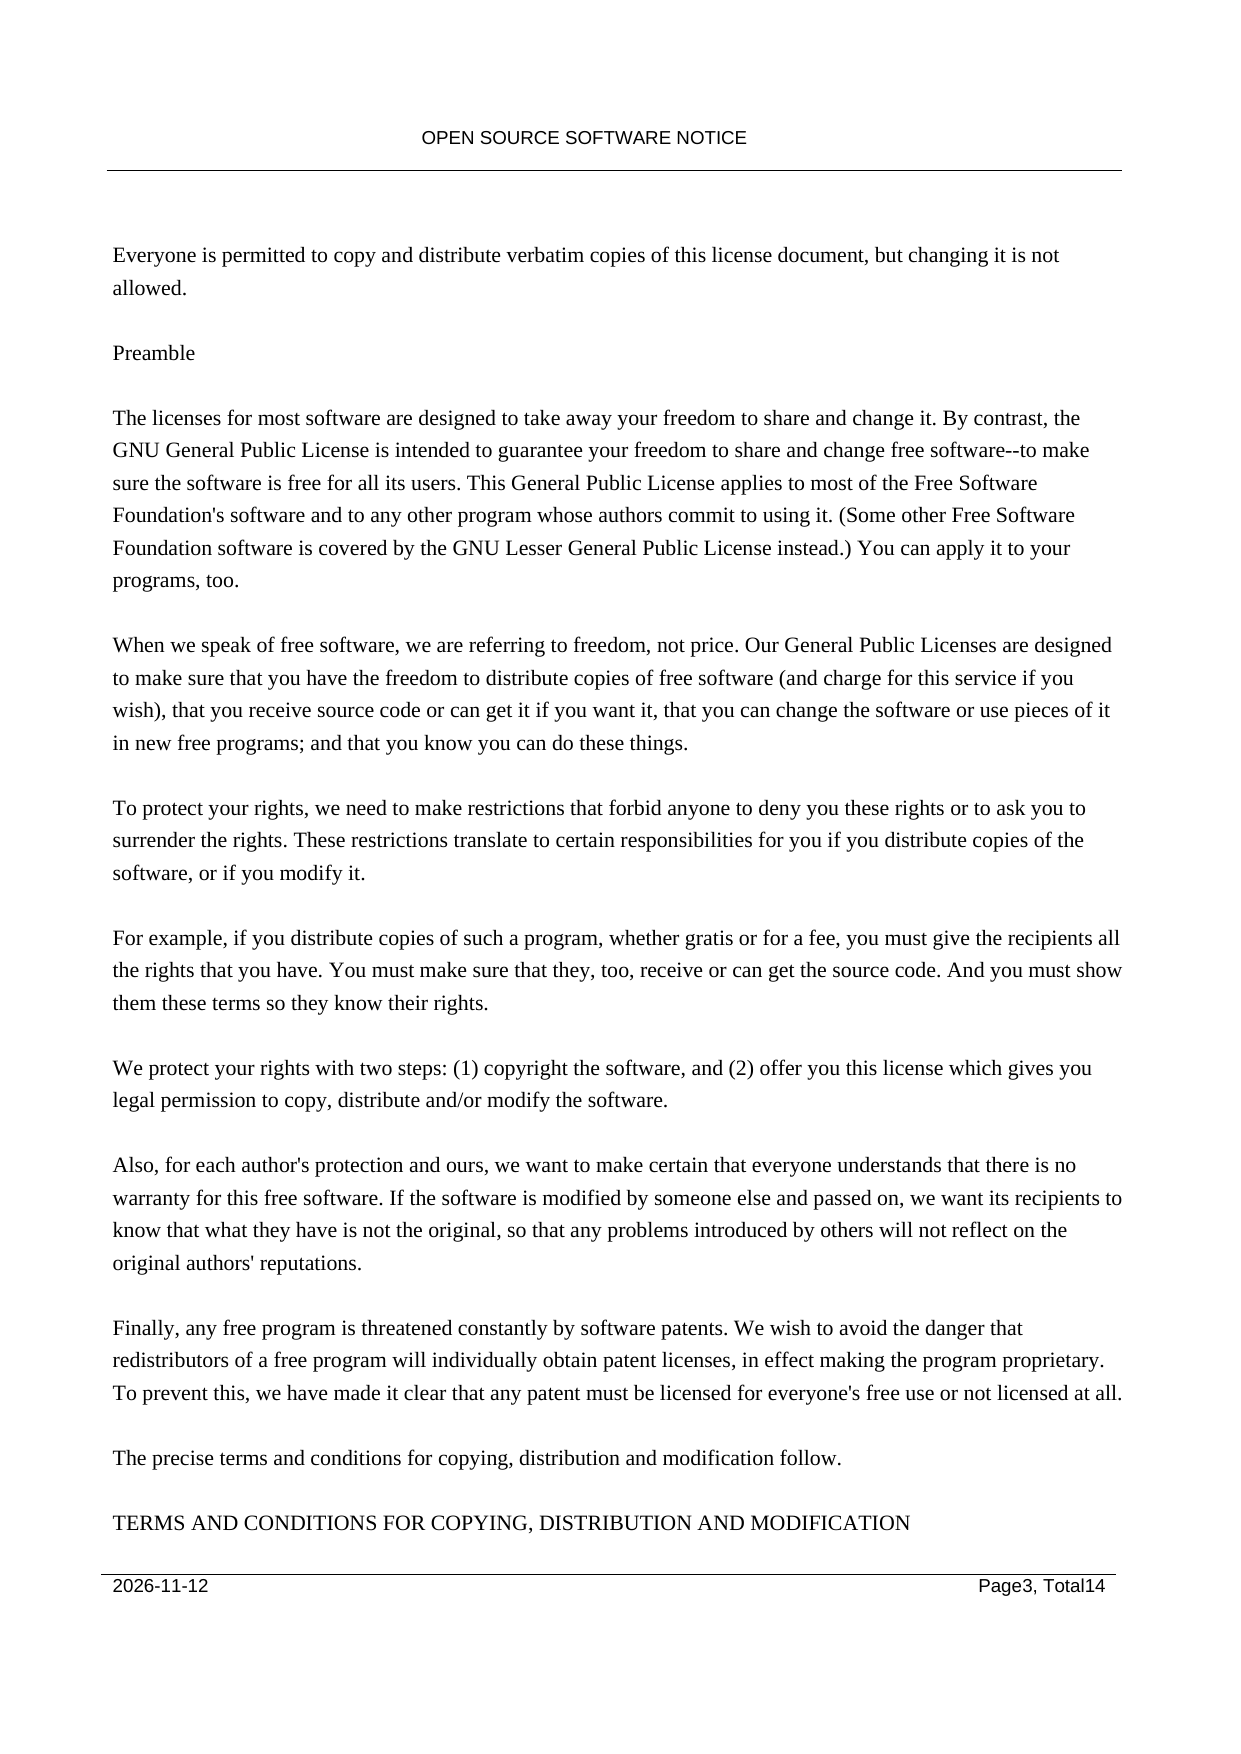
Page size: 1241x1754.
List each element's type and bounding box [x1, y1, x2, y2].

text [112, 206, 1128, 1539]
